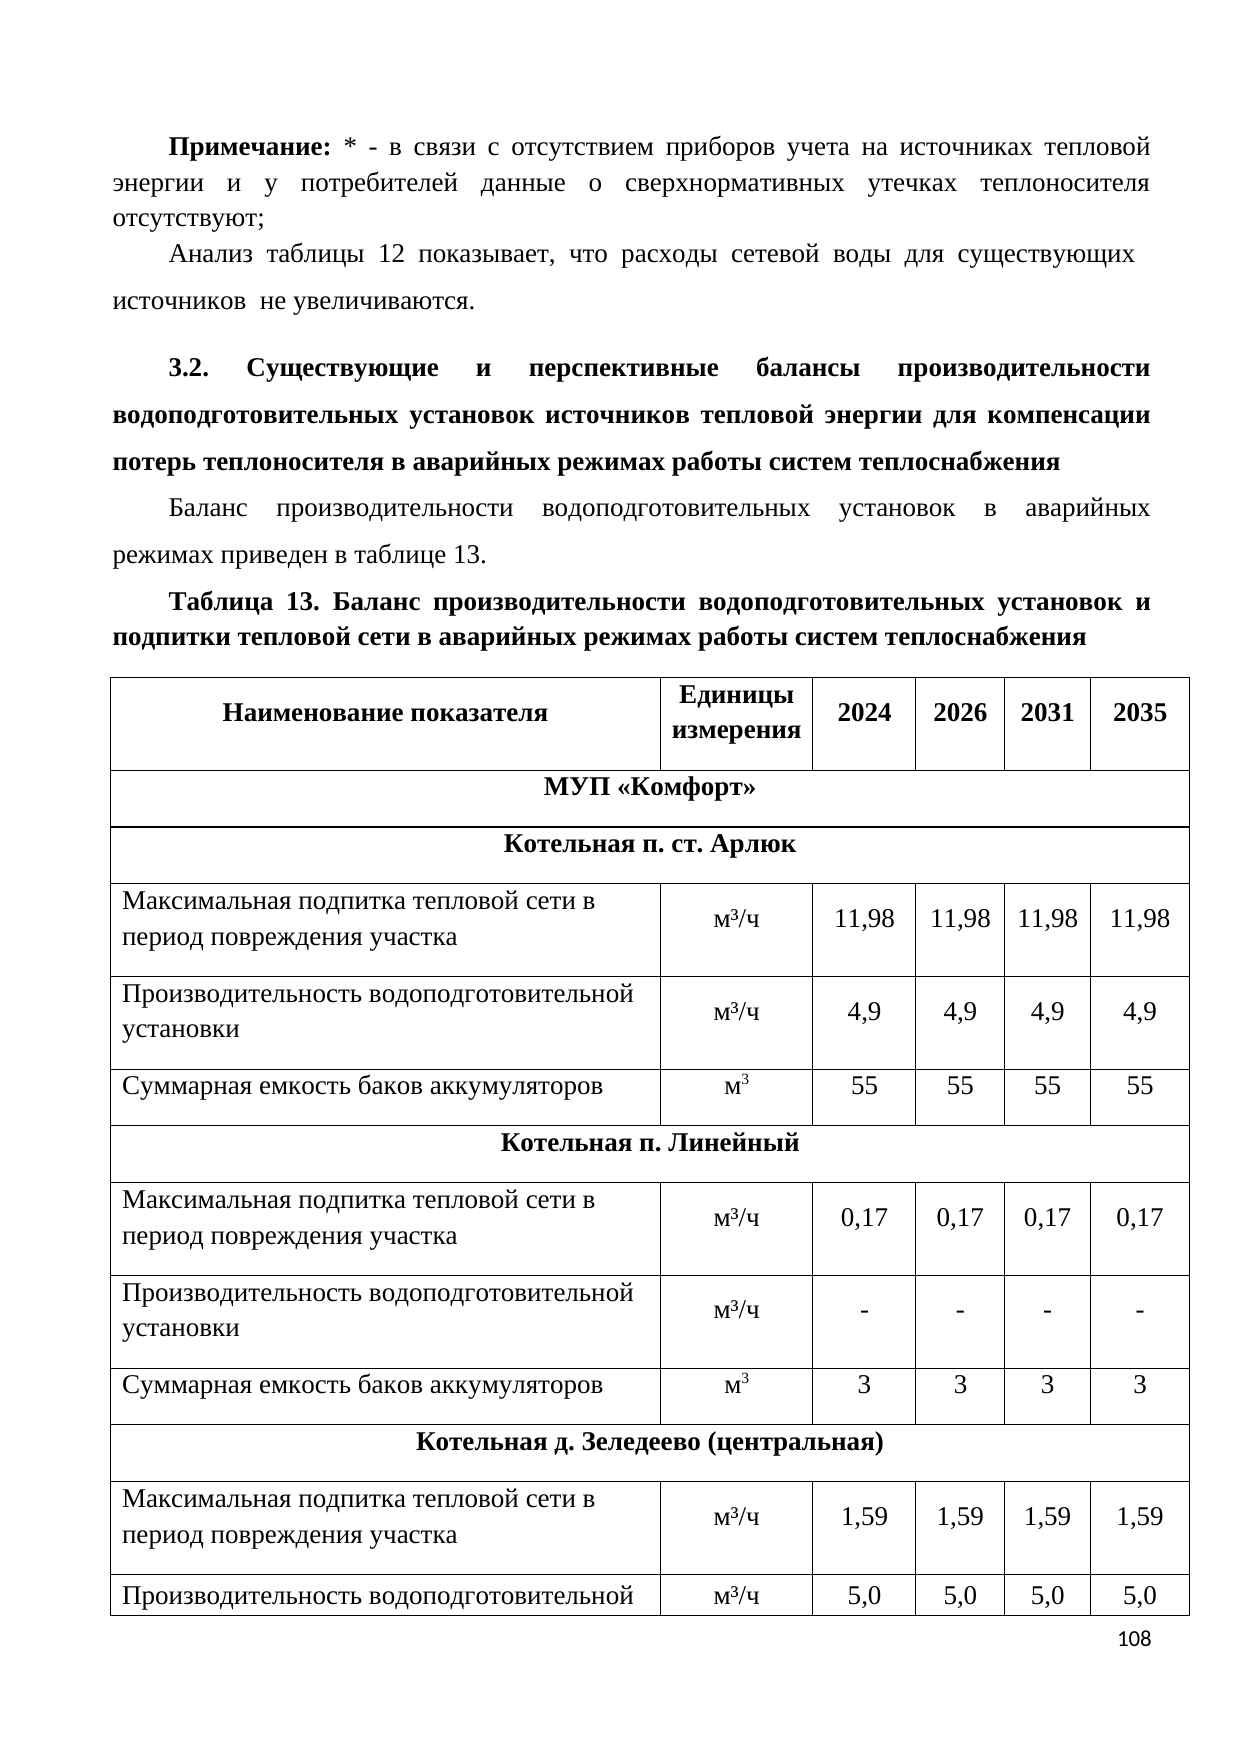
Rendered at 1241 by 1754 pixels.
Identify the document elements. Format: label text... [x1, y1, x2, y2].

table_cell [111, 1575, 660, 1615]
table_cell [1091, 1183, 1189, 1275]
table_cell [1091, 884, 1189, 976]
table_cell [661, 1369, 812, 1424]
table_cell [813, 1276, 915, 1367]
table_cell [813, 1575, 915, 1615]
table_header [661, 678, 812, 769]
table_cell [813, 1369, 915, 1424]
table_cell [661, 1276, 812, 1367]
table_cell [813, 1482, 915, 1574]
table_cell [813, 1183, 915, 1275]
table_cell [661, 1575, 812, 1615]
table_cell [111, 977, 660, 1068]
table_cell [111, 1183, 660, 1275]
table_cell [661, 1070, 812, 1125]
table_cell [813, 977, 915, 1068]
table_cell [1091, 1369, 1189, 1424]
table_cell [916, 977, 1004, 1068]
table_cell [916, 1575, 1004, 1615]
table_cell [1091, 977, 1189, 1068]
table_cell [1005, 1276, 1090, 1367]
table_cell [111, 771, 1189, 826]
text Примечание: * - в связи с отсутствием приборов учета на источниках тепловой энергии и у потребителей данные о сверхнормативных утечках теплоносителя отсутствуют; [112, 130, 1152, 232]
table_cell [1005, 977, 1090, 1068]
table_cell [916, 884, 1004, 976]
text Баланс производительности водоподготовительных установок в аварийных режимах приведен в таблице 13. [112, 491, 1152, 569]
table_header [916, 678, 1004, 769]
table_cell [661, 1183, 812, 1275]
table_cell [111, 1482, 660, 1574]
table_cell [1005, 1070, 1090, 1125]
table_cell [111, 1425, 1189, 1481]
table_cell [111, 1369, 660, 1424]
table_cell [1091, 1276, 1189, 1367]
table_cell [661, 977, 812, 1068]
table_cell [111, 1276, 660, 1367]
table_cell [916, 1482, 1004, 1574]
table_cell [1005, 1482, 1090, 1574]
text Анализ таблицы 12 показывает, что расходы сетевой воды для существующих источников не увеличиваются. [112, 237, 1137, 315]
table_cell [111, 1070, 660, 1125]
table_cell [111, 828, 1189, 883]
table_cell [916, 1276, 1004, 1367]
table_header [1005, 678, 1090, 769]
text Таблица 13. Баланс производительности водоподготовительных установок и подпитки тепловой сети в аварийных режимах работы систем теплоснабжения [112, 584, 1152, 651]
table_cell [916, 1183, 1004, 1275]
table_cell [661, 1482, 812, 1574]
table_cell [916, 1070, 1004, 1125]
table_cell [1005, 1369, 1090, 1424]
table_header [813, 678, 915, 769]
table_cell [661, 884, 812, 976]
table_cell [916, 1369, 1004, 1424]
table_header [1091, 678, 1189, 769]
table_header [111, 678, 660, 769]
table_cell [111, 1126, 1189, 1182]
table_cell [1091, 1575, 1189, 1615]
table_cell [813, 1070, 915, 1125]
subtitle 3.2. Существующие и перспективные балансы производительности водоподготовительных установок источников тепловой энергии для компенсации потерь теплоносителя в аварийных режимах работы систем теплоснабжения [112, 351, 1152, 476]
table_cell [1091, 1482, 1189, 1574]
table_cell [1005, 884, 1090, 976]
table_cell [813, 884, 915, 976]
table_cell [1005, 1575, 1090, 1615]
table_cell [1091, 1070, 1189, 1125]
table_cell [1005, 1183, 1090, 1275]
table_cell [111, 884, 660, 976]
